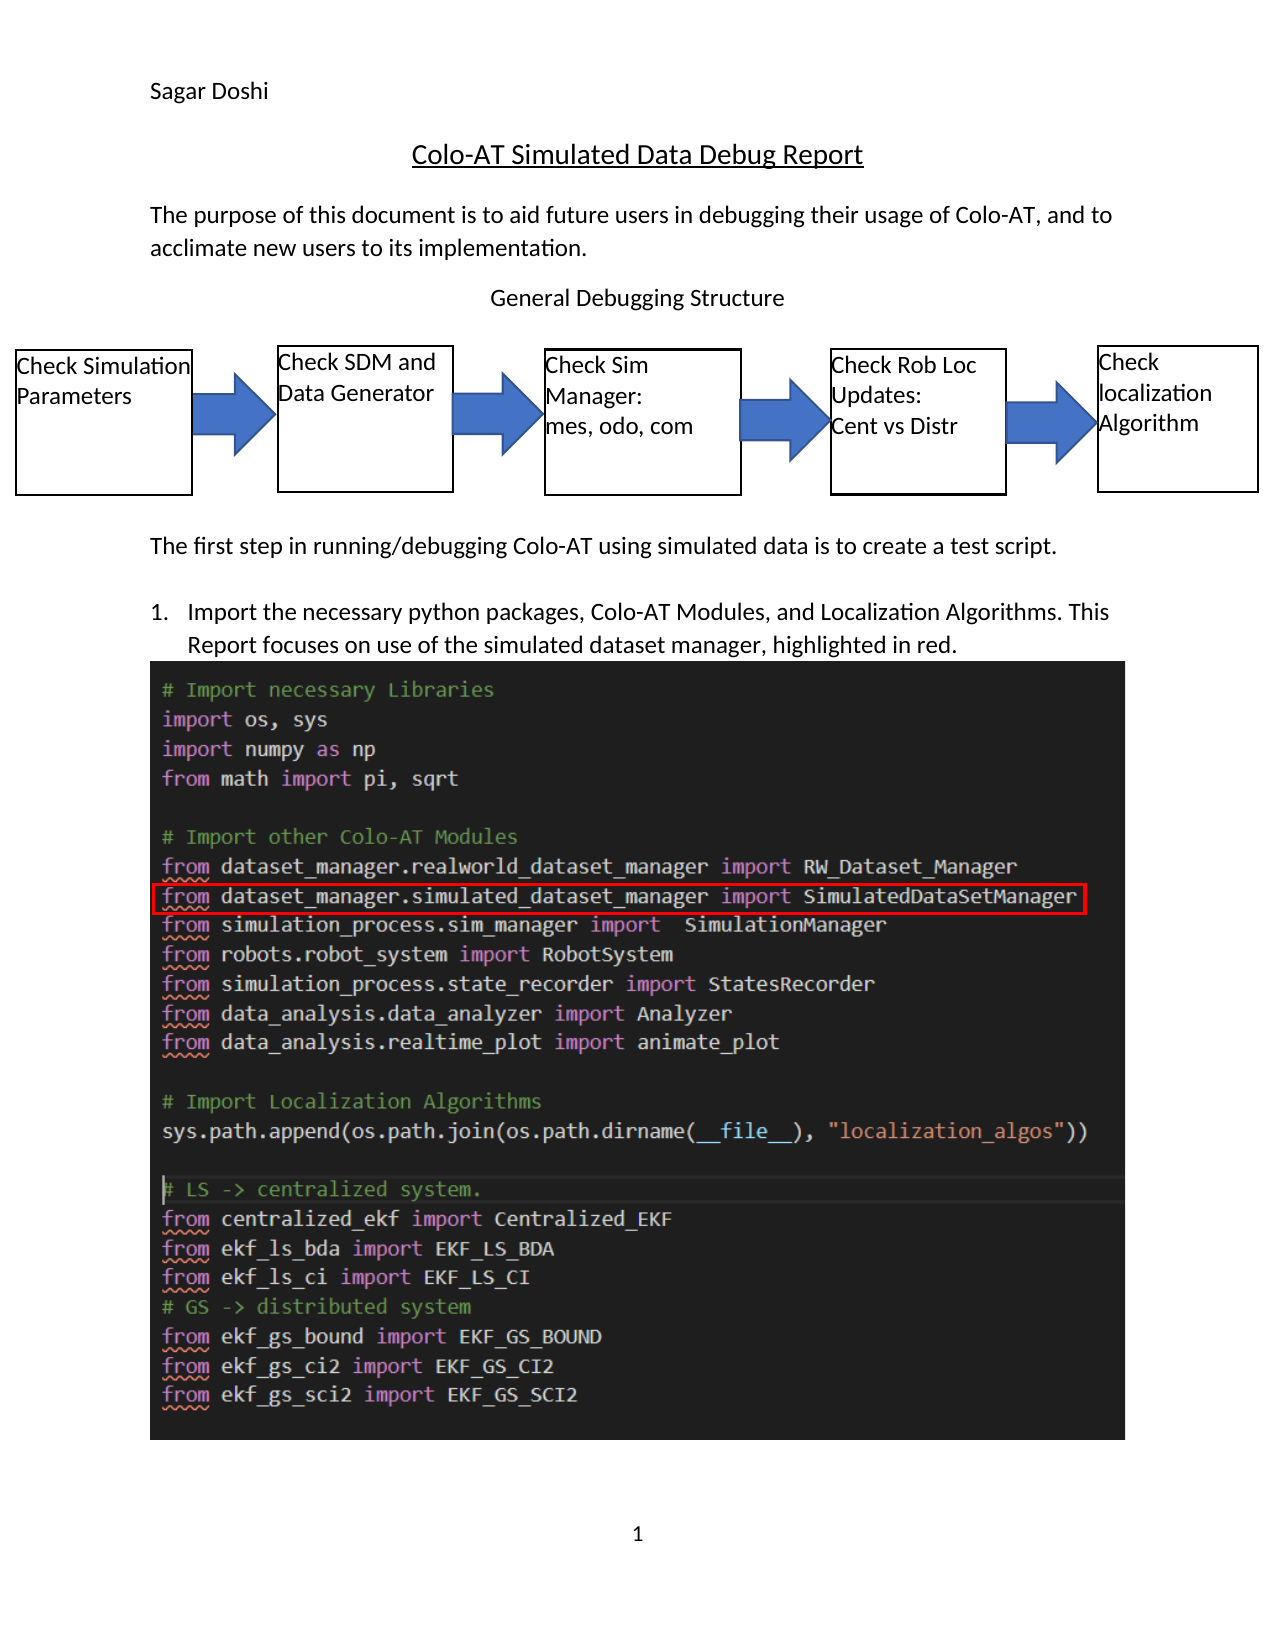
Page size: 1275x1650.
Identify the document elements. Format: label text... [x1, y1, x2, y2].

list Import the necessary python packages, Colo-AT Modules, and Localization Algorithms. This Report focuses on use of the simulated dataset manager, highlighted in red. [150, 596, 1125, 659]
text General Debugging Structure [150, 282, 1125, 313]
text The purpose of this document is to aid future users in debugging their usage of Colo-AT, and to acclimate new users to its implementation. [150, 200, 1125, 263]
picture [150, 661, 1125, 1440]
text The first step in running/debugging Colo-AT using simulated data is to create a test script. [150, 530, 1125, 561]
